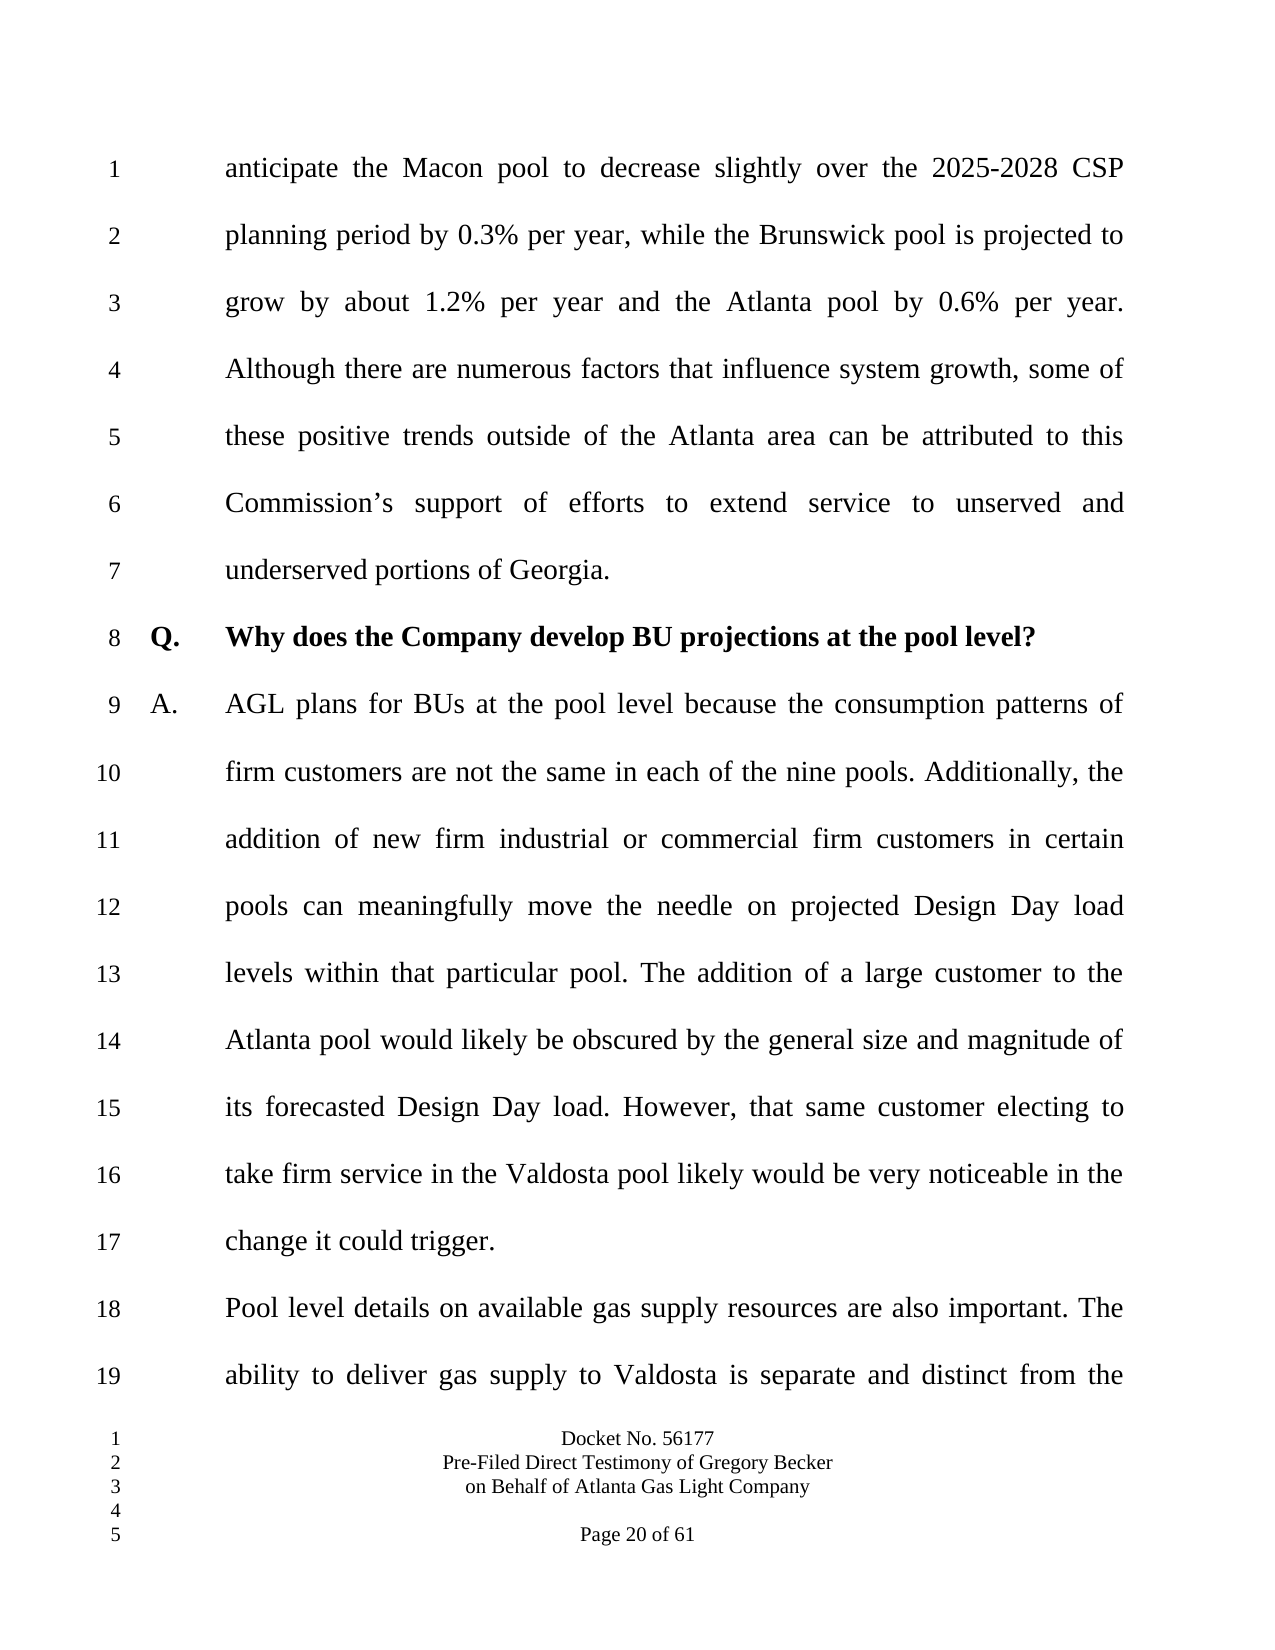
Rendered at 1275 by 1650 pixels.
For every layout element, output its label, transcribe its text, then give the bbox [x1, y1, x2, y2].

text A. AGL plans for BUs at the pool level because the consumption patterns of firm customers are not the same in each of the nine pools. Additionally, the addition of new firm industrial or commercial firm customers in certain pools can meaningfully move the needle on projected Design Day load levels within that particular pool. The addition of a large customer to the Atlanta pool would likely be obscured by the general size and magnitude of its forecasted Design Day load. However, that same customer electing to take firm service in the Valdosta pool likely would be very noticeable in the change it could trigger. [150, 687, 1125, 1257]
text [225, 1290, 1125, 1391]
text Q. Why does the Company develop BU projections at the pool level? [150, 619, 1125, 653]
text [150, 150, 1125, 586]
